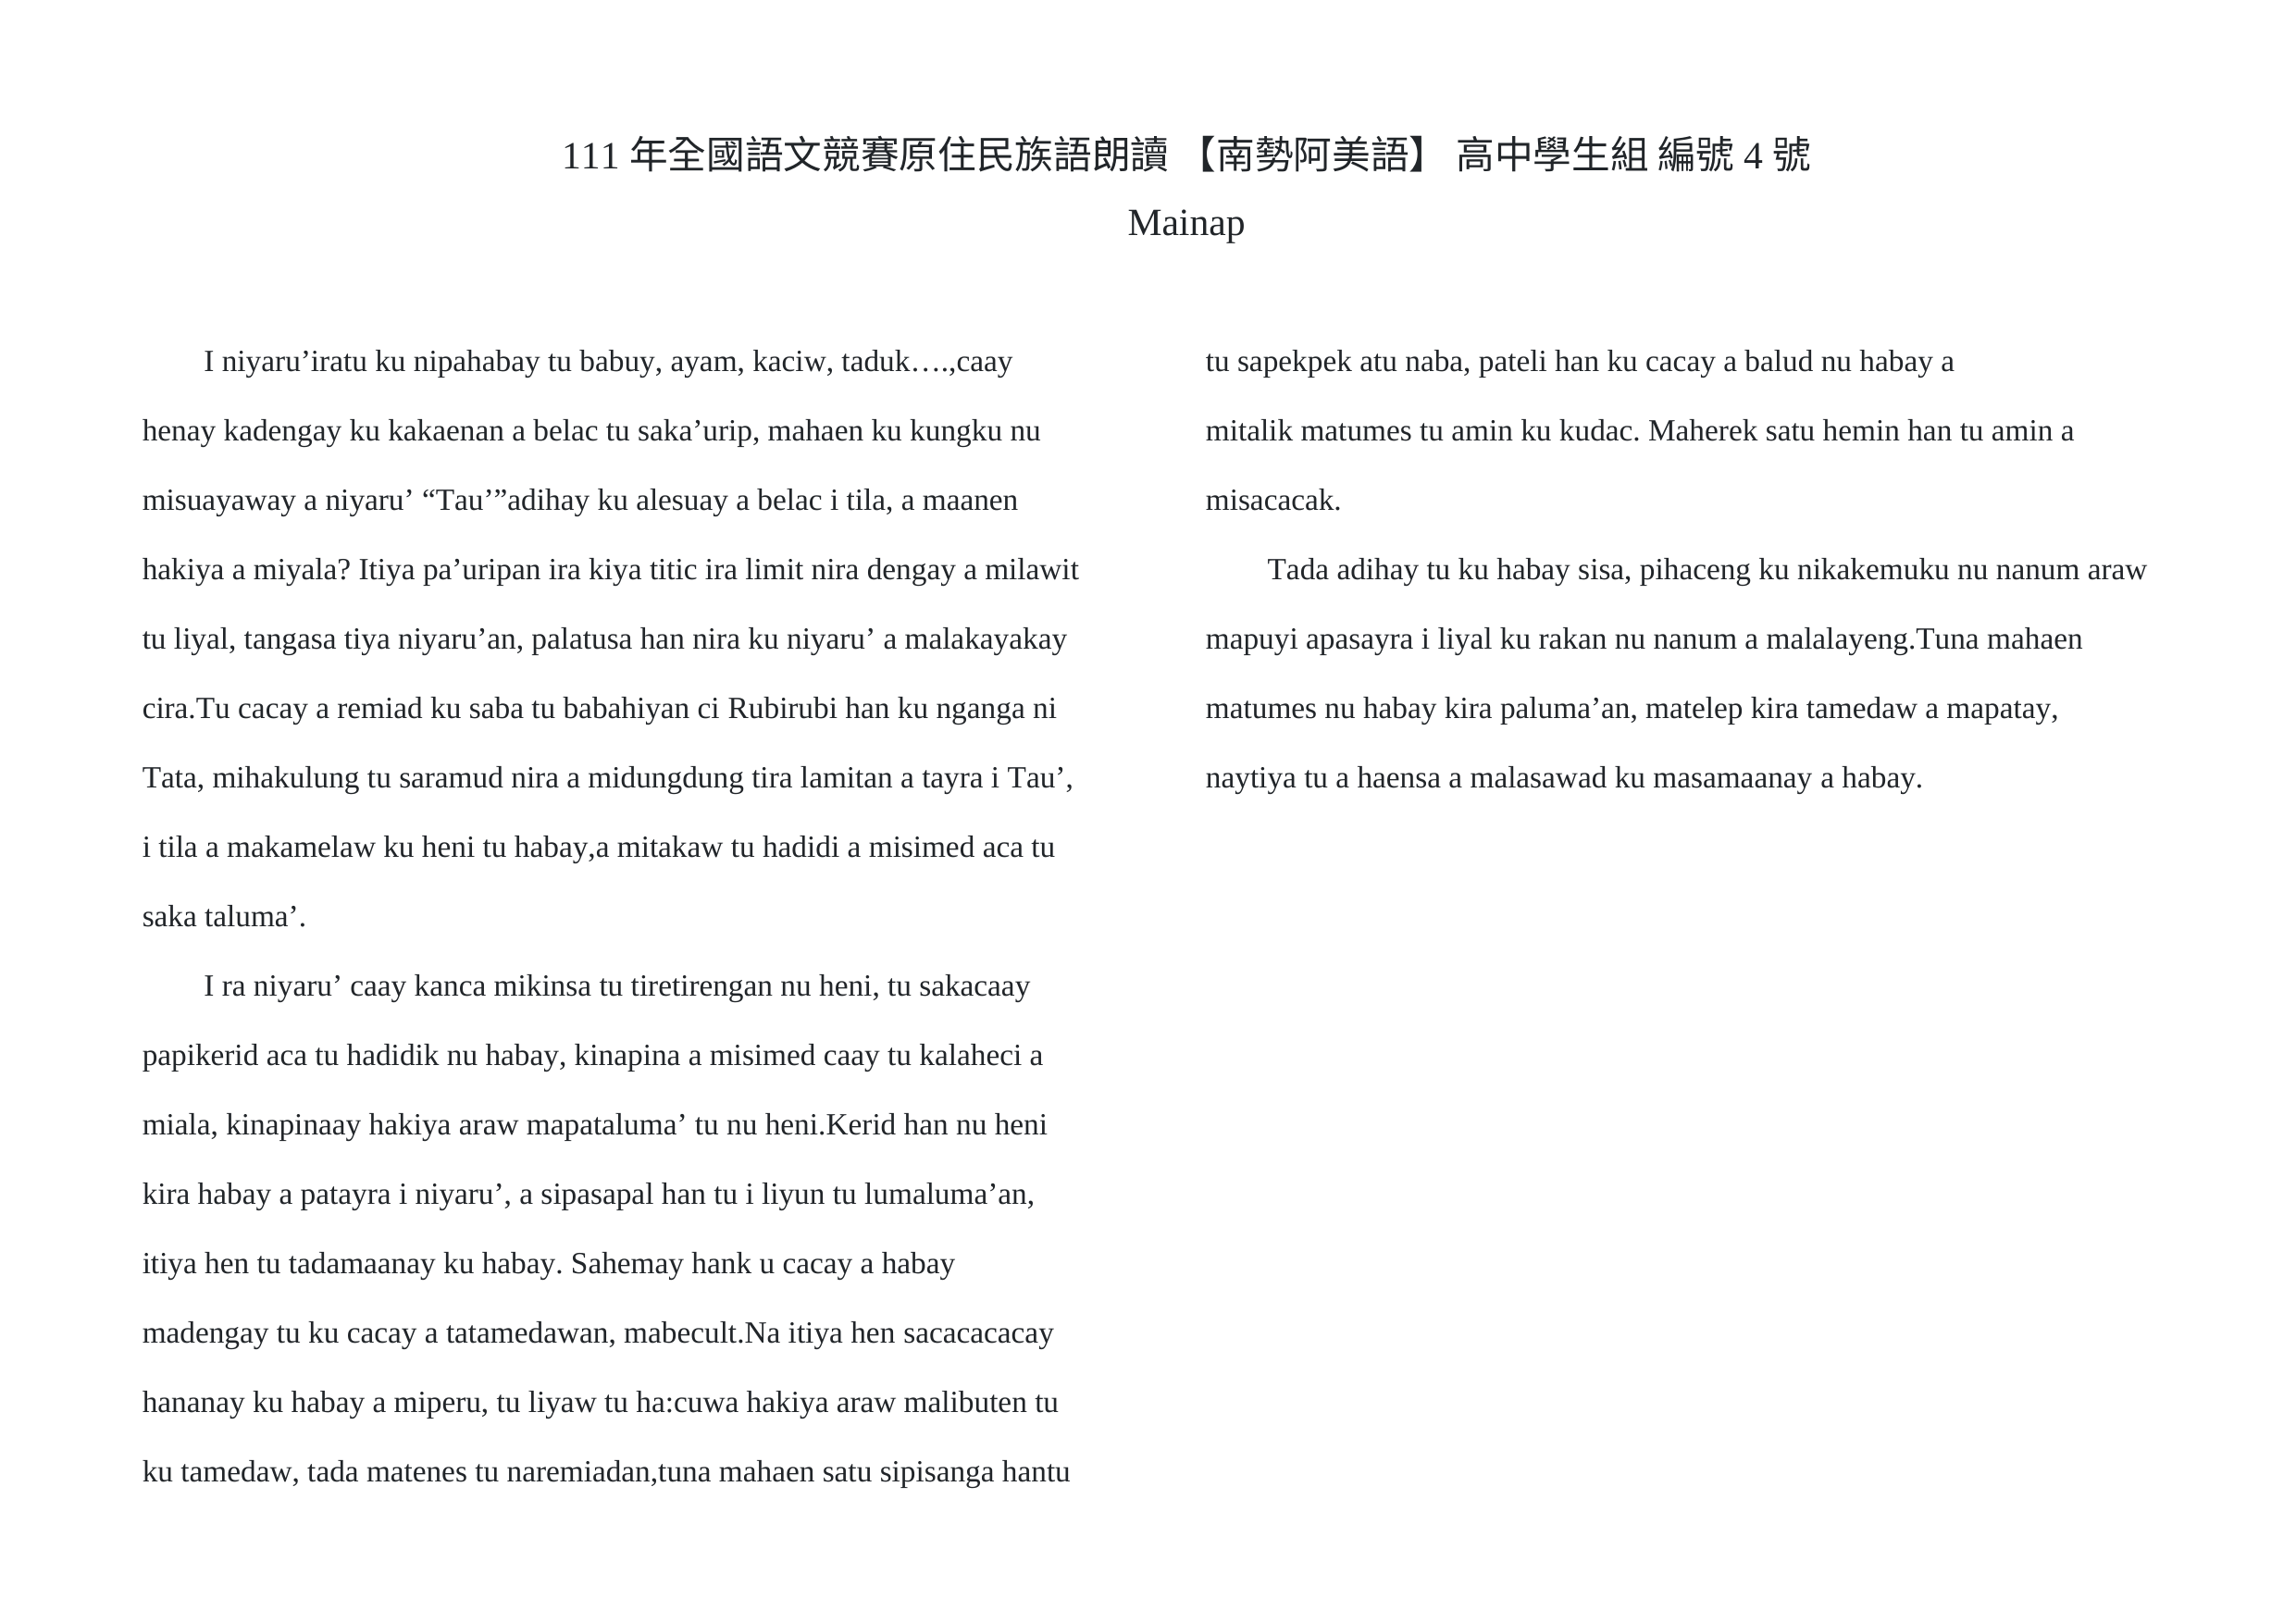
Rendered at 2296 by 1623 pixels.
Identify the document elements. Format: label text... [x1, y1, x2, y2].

text I niyaru’iratu ku nipahabay tu babuy, ayam, kaciw, taduk….,caay henay kadengay ku kakaenan a belac tu saka’urip, mahaen ku kungku nu misuayaway a niyaru’ “Tau’”adihay ku alesuay a belac i tila, a maanen hakiya a miyala? Itiya pa’uripan ira kiya titic ira limit nira dengay a milawit tu liyal, tangasa tiya niyaru’an, palatusa han nira ku niyaru’ a malakayakay cira.Tu cacay a remiad ku saba tu babahiyan ci Rubirubi han ku nganga ni Tata, mihakulung tu saramud nira a midungdung tira lamitan a tayra i Tau’, i tila a makamelaw ku heni tu habay,a mitakaw tu hadidi a misimed aca tu saka taluma’. [142, 326, 1090, 950]
text 111 年全國語文競賽原住民族語朗讀 【南勢阿美語】 高中學生組 編號 4 號 [142, 118, 2153, 187]
text I ra niyaru’ caay kanca mikinsa tu tiretirengan nu heni, tu sakacaay papikerid aca tu hadidik nu habay, kinapina a misimed caay tu kalaheci a miala, kinapinaay hakiya araw mapataluma’ tu nu heni.Kerid han nu heni kira habay a patayra i niyaru’, a sipasapal han tu i liyun tu lumaluma’an, itiya hen tu tadamaanay ku habay. Sahemay hank u cacay a habay madengay tu ku cacay a tatamedawan, mabecult.Na itiya hen sacacacacay hananay ku habay a miperu, tu liyaw tu ha:cuwa hakiya araw malibuten tu ku tamedaw, tada matenes tu naremiadan,tuna mahaen satu sipisanga hantu tu sapekpek atu naba, pateli han ku cacay a balud nu habay a mitalik matumes tu amin ku kudac. Maherek satu hemin han tu amin a misacacak. [142, 950, 1090, 1505]
text Tada adihay tu ku habay sisa, pihaceng ku nikakemuku nu nanum araw mapuyi apasayra i liyal ku rakan nu nanum a malalayeng.Tuna mahaen matumes nu habay kira paluma’an, matelep kira tamedaw a mapatay, naytiya tu a haensa a malasawad ku masamaanay a habay. [1206, 534, 2153, 812]
text Mainap [142, 187, 2153, 256]
text I ra niyaru’ caay kanca mikinsa tu tiretirengan nu heni, tu sakacaay papikerid aca tu hadidik nu habay, kinapina a misimed caay tu kalaheci a miala, kinapinaay hakiya araw mapataluma’ tu nu heni.Kerid han nu heni kira habay a patayra i niyaru’, a sipasapal han tu i liyun tu lumaluma’an, itiya hen tu tadamaanay ku habay. Sahemay hank u cacay a habay madengay tu ku cacay a tatamedawan, mabecult.Na itiya hen sacacacacay hananay ku habay a miperu, tu liyaw tu ha:cuwa hakiya araw malibuten tu ku tamedaw, tada matenes tu naremiadan,tuna mahaen satu sipisanga hantu tu sapekpek atu naba, pateli han ku cacay a balud nu habay a mitalik matumes tu amin ku kudac. Maherek satu hemin han tu amin a misacacak. [1206, 326, 2153, 534]
